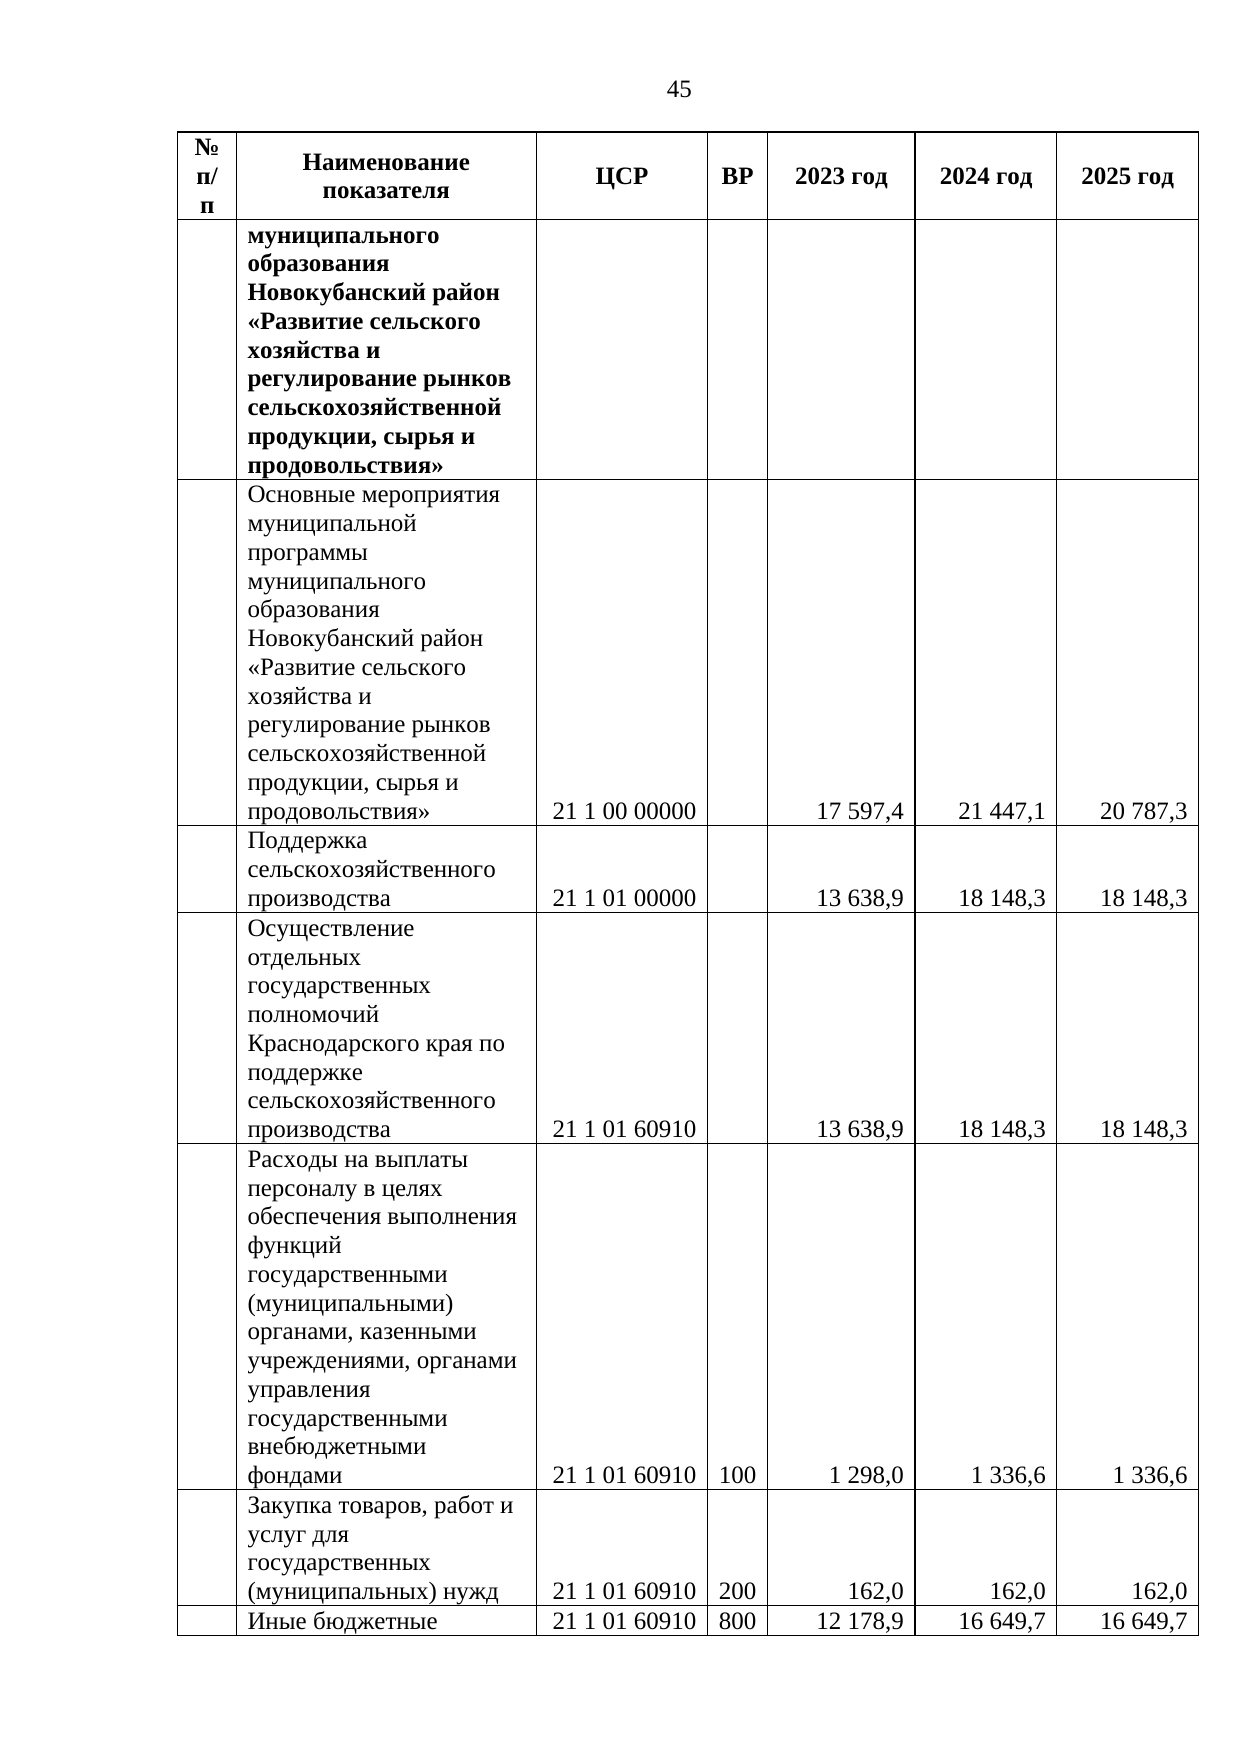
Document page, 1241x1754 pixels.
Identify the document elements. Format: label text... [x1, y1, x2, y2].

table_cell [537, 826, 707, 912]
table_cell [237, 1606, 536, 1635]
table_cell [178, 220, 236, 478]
table_header 2023 год [768, 133, 914, 219]
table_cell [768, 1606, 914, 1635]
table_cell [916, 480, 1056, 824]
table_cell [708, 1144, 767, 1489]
table_header 2024 год [916, 133, 1056, 219]
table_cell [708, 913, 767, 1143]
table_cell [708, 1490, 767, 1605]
table_header ВР [708, 133, 767, 219]
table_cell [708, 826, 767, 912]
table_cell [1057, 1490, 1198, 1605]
table_header 2025 год [1057, 133, 1198, 219]
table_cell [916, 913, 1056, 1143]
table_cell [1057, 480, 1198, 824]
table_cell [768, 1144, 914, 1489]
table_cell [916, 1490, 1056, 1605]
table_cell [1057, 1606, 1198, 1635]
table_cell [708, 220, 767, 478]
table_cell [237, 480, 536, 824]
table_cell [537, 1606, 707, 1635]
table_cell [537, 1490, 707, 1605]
table_header ЦСР [537, 133, 707, 219]
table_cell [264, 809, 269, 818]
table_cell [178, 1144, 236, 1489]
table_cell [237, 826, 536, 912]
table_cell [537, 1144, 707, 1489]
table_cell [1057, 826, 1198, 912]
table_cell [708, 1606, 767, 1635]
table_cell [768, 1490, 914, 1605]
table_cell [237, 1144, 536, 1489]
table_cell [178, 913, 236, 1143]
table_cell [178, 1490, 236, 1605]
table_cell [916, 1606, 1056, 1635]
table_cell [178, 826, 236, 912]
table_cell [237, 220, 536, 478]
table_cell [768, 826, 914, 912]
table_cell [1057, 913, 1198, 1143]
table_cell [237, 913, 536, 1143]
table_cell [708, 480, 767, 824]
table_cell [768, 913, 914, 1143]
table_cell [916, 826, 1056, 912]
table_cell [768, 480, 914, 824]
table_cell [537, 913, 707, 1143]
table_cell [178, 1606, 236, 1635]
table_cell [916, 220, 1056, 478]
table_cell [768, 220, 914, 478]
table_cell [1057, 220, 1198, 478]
table_header Наименование показателя [237, 133, 536, 219]
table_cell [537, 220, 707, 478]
table_header № п/п [178, 133, 236, 219]
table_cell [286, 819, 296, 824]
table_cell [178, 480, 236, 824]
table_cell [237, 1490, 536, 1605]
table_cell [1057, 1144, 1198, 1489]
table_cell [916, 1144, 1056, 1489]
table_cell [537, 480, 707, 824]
